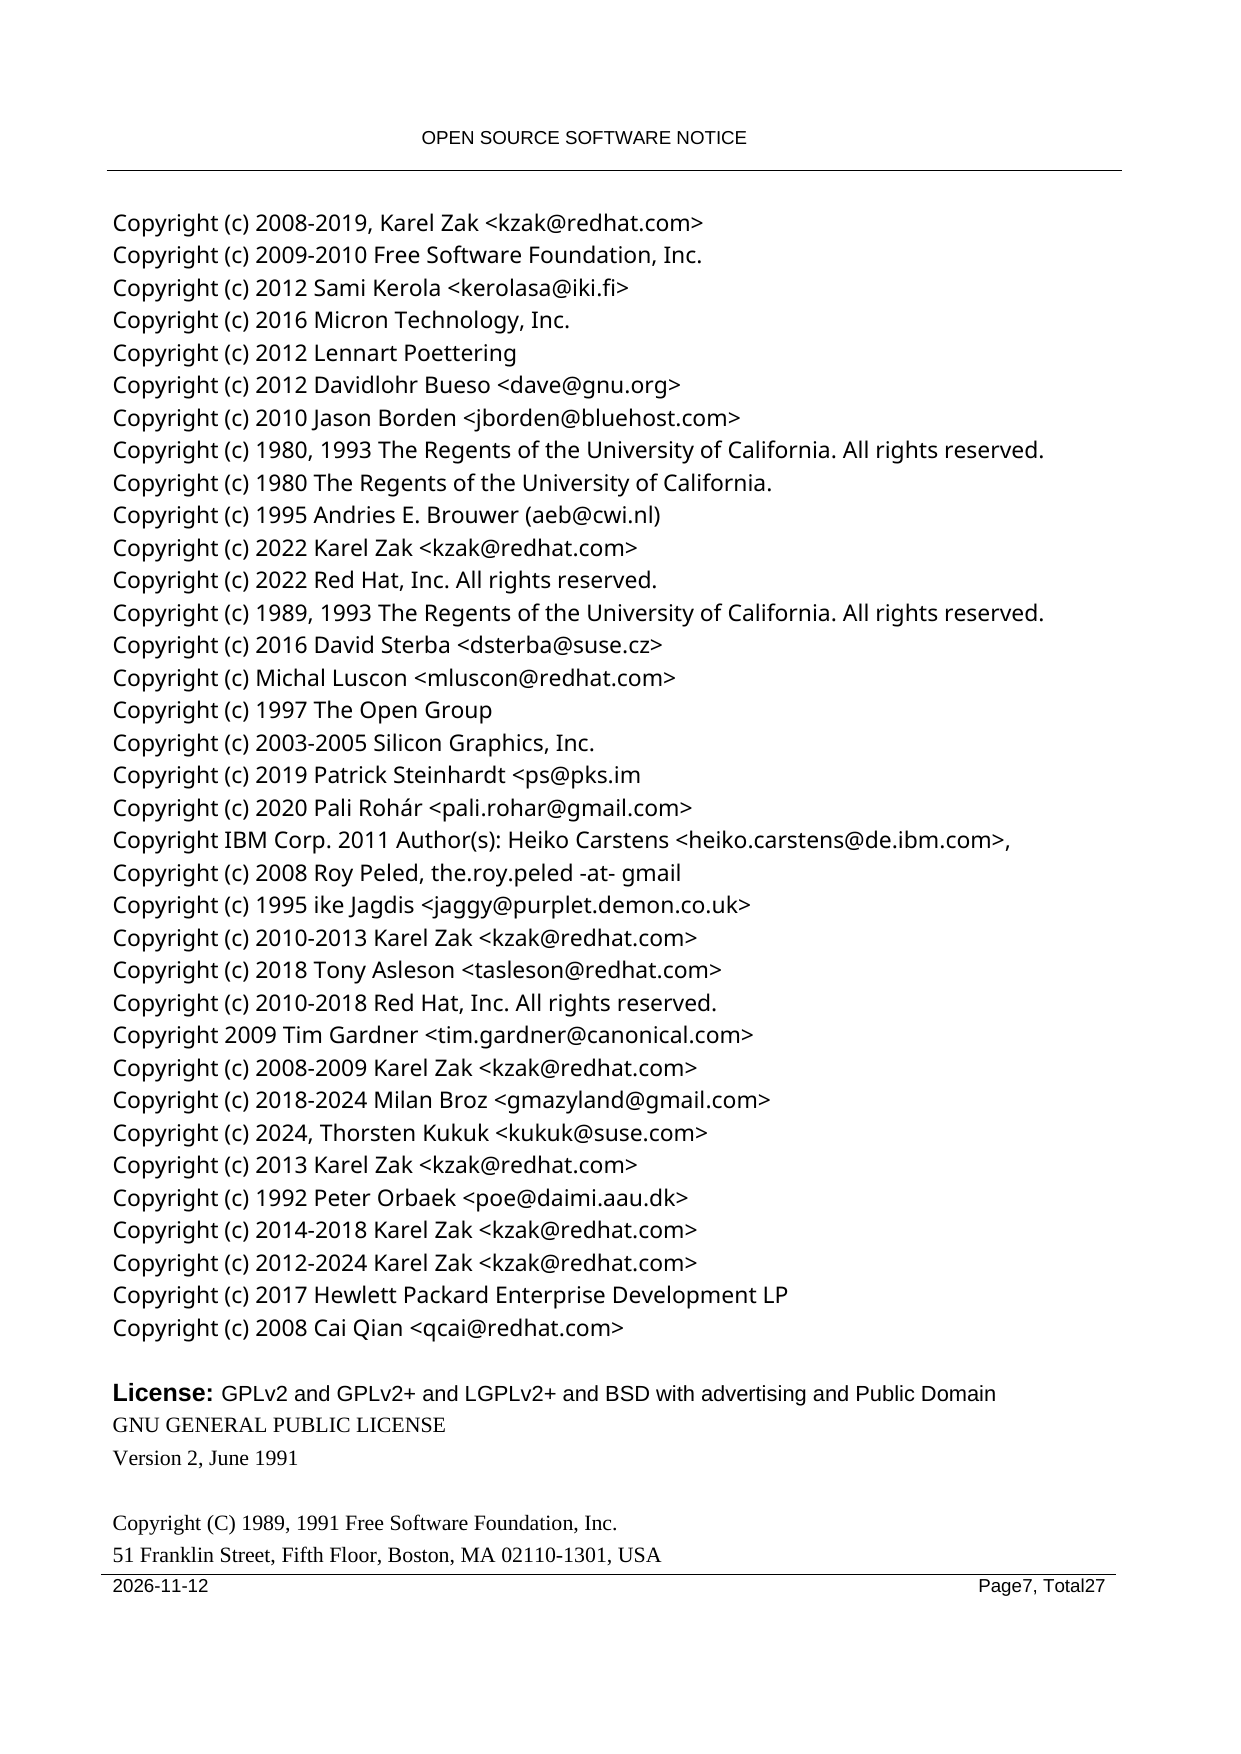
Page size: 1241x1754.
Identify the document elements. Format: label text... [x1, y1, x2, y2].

text License: GPLv2 and GPLv2+ and LGPLv2+ and BSD with advertising and Public Domain [112, 1376, 1128, 1409]
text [112, 206, 1128, 1376]
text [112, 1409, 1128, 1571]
